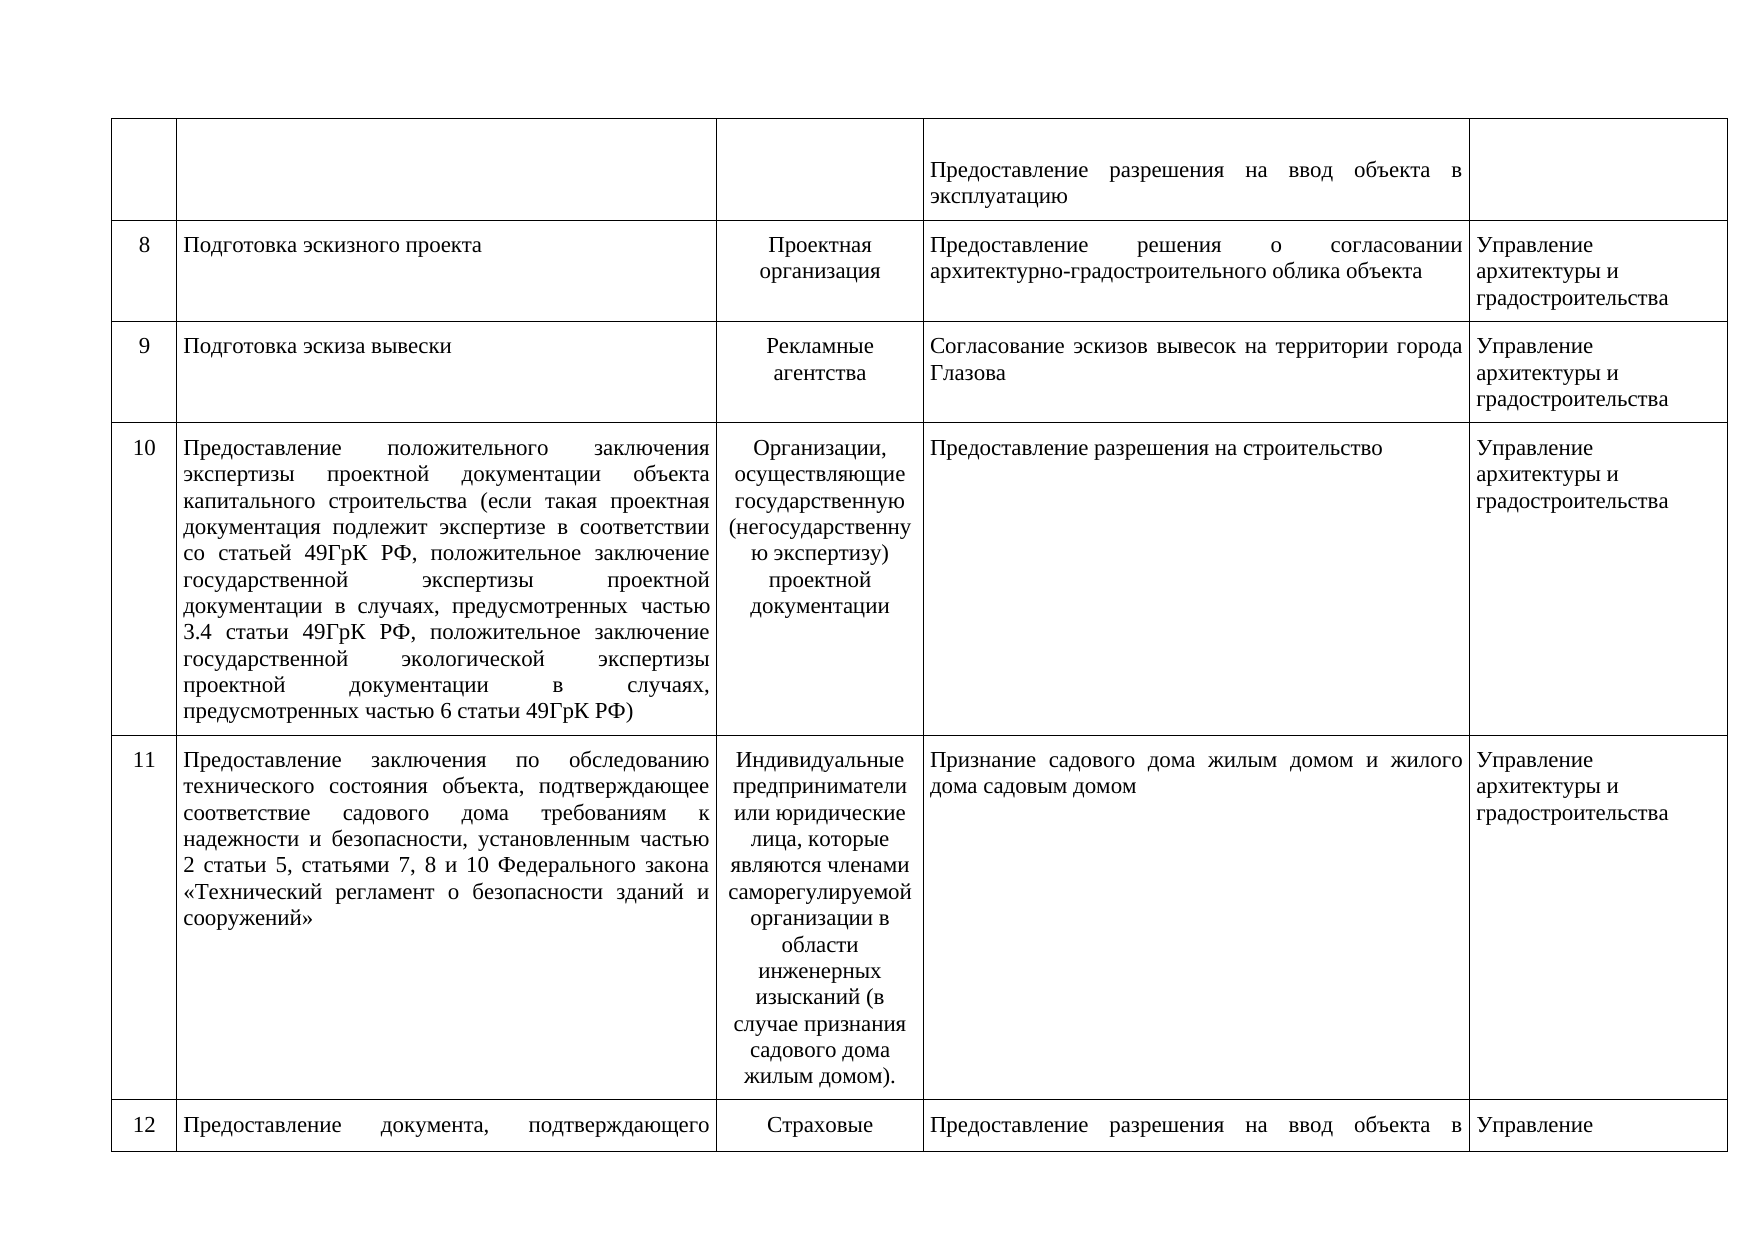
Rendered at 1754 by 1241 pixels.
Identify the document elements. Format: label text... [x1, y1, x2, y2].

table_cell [177, 119, 716, 219]
table_cell Предоставление положительного заключения экспертизы проектной документации объекта капитального строительства (если такая проектная документация подлежит экспертизе в соответствии со статьей 49ГрК РФ, положительное заключение государственной экспертизы проектной документации в случаях, предусмотренных частью 3.4 статьи 49ГрК РФ, положительное заключение государственной экологической экспертизы проектной документации в случаях, предусмотренных частью 6 статьи 49ГрК РФ) [177, 423, 716, 734]
table_cell Предоставление решения о согласовании архитектурно-градостроительного облика объекта [924, 221, 1469, 321]
table_cell Предоставление заключения по обследованию технического состояния объекта, подтверждающее соответствие садового дома требованиям к надежности и безопасности, установленным частью 2 статьи 5, статьями 7, 8 и 10 Федерального закона «Технический регламент о безопасности зданий и сооружений» [177, 736, 716, 1099]
table_cell Управление архитектуры и градостроительства [1470, 221, 1727, 321]
table_cell Управление архитектуры и градостроительства [1470, 423, 1727, 734]
table_cell 12 [112, 1100, 176, 1151]
table_cell Подготовка эскиза вывески [177, 322, 716, 422]
table_cell 8 [112, 221, 176, 321]
table_cell Признание садового дома жилым домом и жилого дома садовым домом [924, 736, 1469, 1099]
table_cell Управление архитектуры и градостроительства [1470, 322, 1727, 422]
table_cell Рекламные агентства [717, 322, 923, 422]
table_cell Проектная организация [717, 221, 923, 321]
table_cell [924, 119, 1469, 219]
table_cell Подготовка эскизного проекта [177, 221, 716, 321]
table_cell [717, 119, 923, 219]
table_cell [1470, 119, 1727, 219]
table_cell Согласование эскизов вывесок на территории города Глазова [924, 322, 1469, 422]
table_cell Организации, осуществляющие государственную (негосударственную экспертизу) проектной документации [717, 423, 923, 734]
table_cell 10 [112, 423, 176, 734]
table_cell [1470, 1100, 1727, 1151]
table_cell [717, 1100, 923, 1151]
table_cell Предоставление разрешения на строительство [924, 423, 1469, 734]
table_cell 11 [112, 736, 176, 1099]
table_cell 9 [112, 322, 176, 422]
table_cell 7 [112, 119, 176, 219]
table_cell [924, 1100, 1469, 1151]
table_cell Индивидуальные предприниматели или юридические лица, которые являются членами саморегулируемой организации в области инженерных изысканий (в случае признания садового дома жилым домом). [717, 736, 923, 1099]
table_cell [177, 1100, 716, 1151]
table_cell Управление архитектуры и градостроительства [1470, 736, 1727, 1099]
